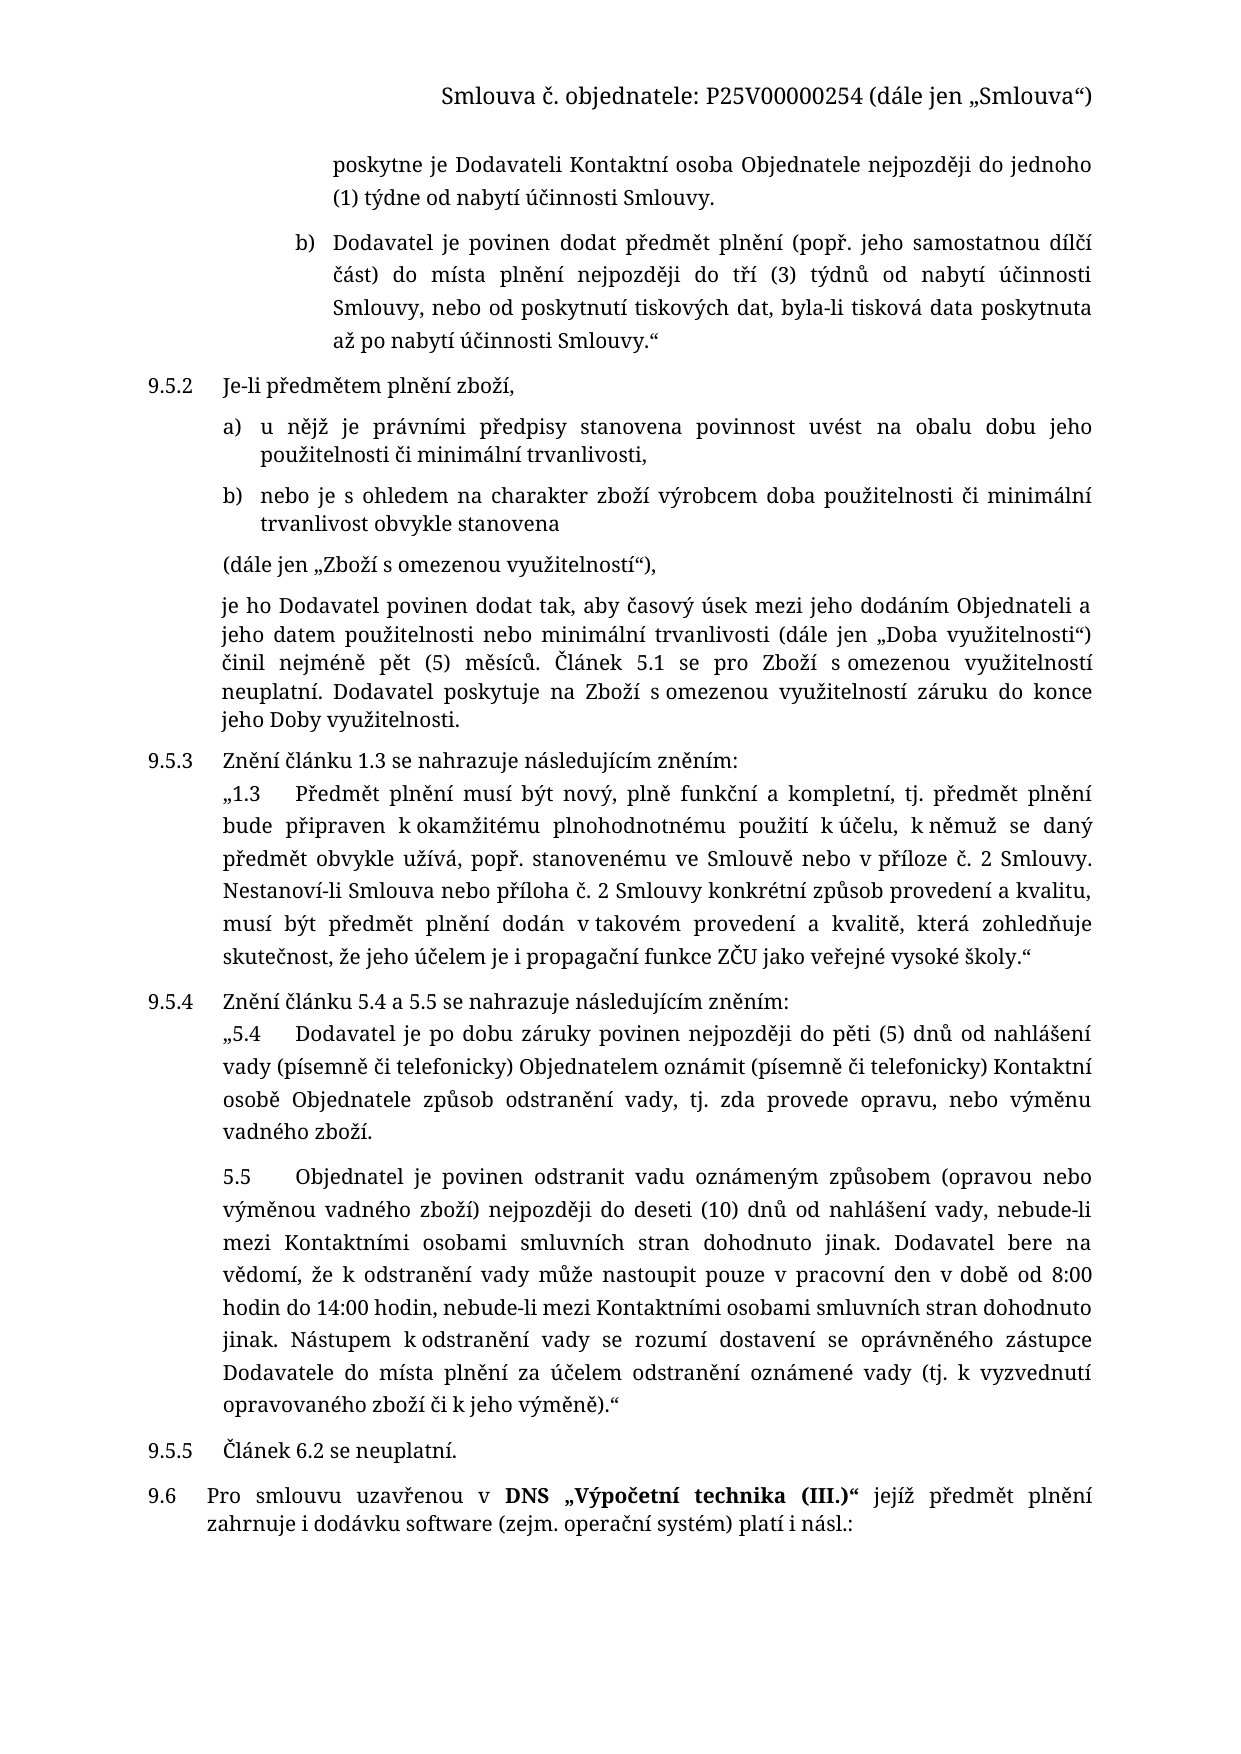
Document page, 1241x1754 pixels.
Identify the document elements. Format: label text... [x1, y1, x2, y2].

text je ho Dodavatel povinen dodat tak, aby časový úsek mezi jeho dodáním Objednateli a jeho datem použitelnosti nebo minimální trvanlivosti (dále jen „Doba využitelnosti“) činil nejméně pět (5) měsíců. Článek 5.1 se pro Zboží s omezenou využitelností neuplatní. Dodavatel poskytuje na Zboží s omezenou využitelností záruku do konce jeho Doby využitelnosti. [221, 591, 1093, 734]
list Znění článku 5.4 a 5.5 se nahrazuje následujícím zněním: [148, 987, 1093, 1015]
list 5.5 Objednatel je povinen odstranit vadu oznámeným způsobem (opravou nebo výměnou vadného zboží) nejpozději do deseti (10) dnů od nahlášení vady, nebude-li mezi Kontaktními osobami smluvních stran dohodnuto jinak. Dodavatel bere na vědomí, že k odstranění vady může nastoupit pouze v pracovní den v době od 8:00 hodin do 14:00 hodin, nebude-li mezi Kontaktními osobami smluvních stran dohodnuto jinak. Nástupem k odstranění vady se rozumí dostavení se oprávněného zástupce Dodavatele do místa plnění za účelem odstranění oznámené vady (tj. k vyzvednutí opravovaného zboží či k jeho výměně).“ [223, 1162, 1093, 1419]
list Dodavatel je povinen dodat předmět plnění (popř. jeho samostatnou dílčí část) do místa plnění nejpozději do tří (3) týdnů od nabytí účinnosti Smlouvy, nebo od poskytnutí tiskových dat, byla-li tisková data poskytnuta až po nabytí účinnosti Smlouvy.“ [295, 228, 1093, 354]
list u nějž je právními předpisy stanovena povinnost uvést na obalu dobu jeho použitelnosti či minimální trvanlivosti, [223, 412, 1093, 469]
list „1.3 Předmět plnění musí být nový, plně funkční a kompletní, tj. předmět plnění bude připraven k okamžitému plnohodnotnému použití k účelu, k němuž se daný předmět obvykle užívá, popř. stanovenému ve Smlouvě nebo v příloze č. 2 Smlouvy. Nestanoví-li Smlouva nebo příloha č. 2 Smlouvy konkrétní způsob provedení a kvalitu, musí být předmět plnění dodán v takovém provedení a kvalitě, která zohledňuje skutečnost, že jeho účelem je i propagační funkce ZČU jako veřejné vysoké školy.“ [223, 779, 1093, 970]
list Je-li předmětem plnění zboží, [148, 371, 1093, 399]
list Článek 6.2 se neuplatní. [148, 1436, 1093, 1464]
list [295, 150, 1093, 211]
list Pro smlouvu uzavřenou v DNS „Výpočetní technika (III.)“ jejíž předmět plnění zahrnuje i dodávku software (zejm. operační systém) platí i násl.: [148, 1481, 1093, 1538]
list „5.4 Dodavatel je po dobu záruky povinen nejpozději do pěti (5) dnů od nahlášení vady (písemně či telefonicky) Objednatelem oznámit (písemně či telefonicky) Kontaktní osobě Objednatele způsob odstranění vady, tj. zda provede opravu, nebo výměnu vadného zboží. [223, 1019, 1093, 1146]
list Znění článku 1.3 se nahrazuje následujícím zněním: [148, 746, 1093, 774]
list nebo je s ohledem na charakter zboží výrobcem doba použitelnosti či minimální trvanlivost obvykle stanovena [223, 481, 1093, 538]
text (dále jen „Zboží s omezenou využitelností“), [223, 551, 1093, 579]
